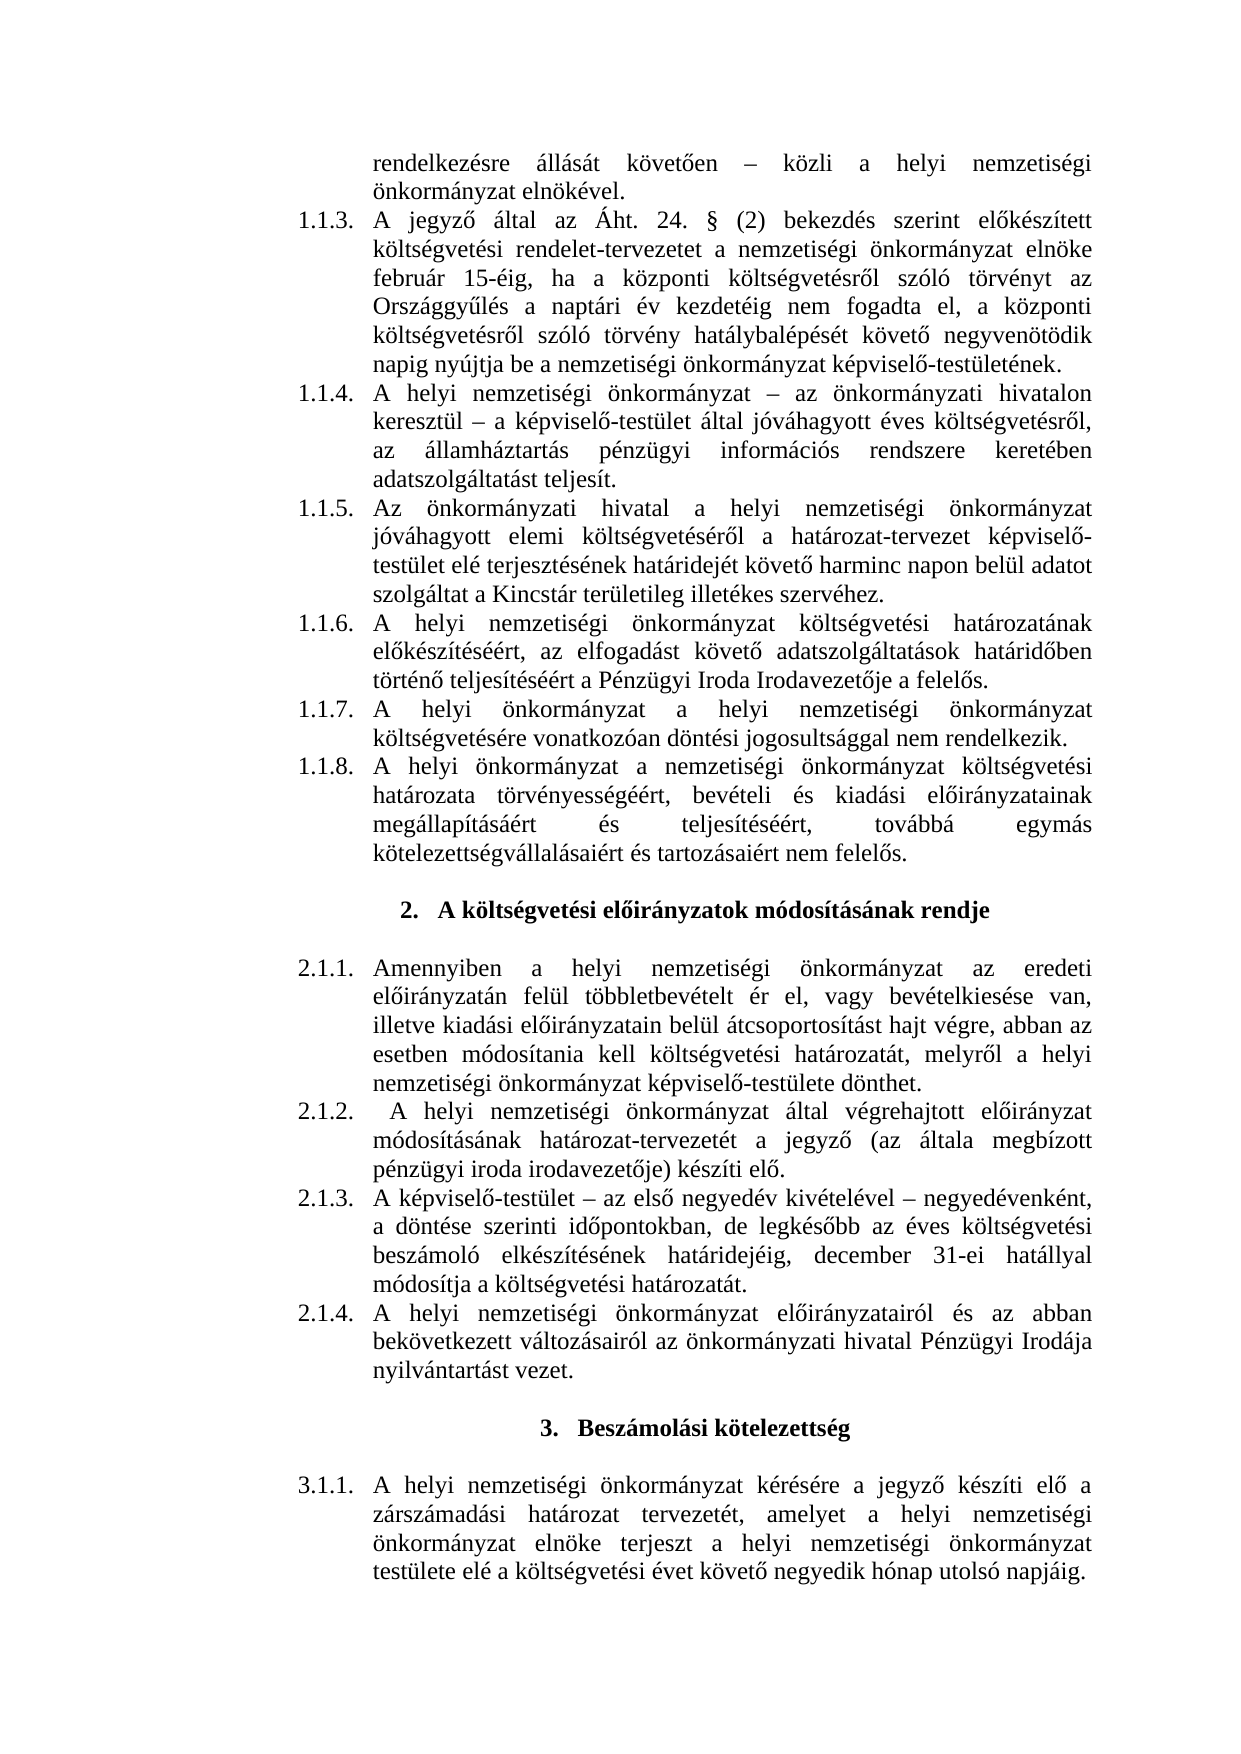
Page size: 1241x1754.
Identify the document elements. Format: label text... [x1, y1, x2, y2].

list Az önkormányzati hivatal a helyi nemzetiségi önkormányzat jóváhagyott elemi költségvetéséről a határozat-tervezet képviselő-testület elé terjesztésének határidejét követő harminc napon belül adatot szolgáltat a Kincstár területileg illetékes szervéhez. [298, 493, 1093, 608]
list A képviselő-testület – az első negyedév kivételével – negyedévenként, a döntése szerinti időpontokban, de legkésőbb az éves költségvetési beszámoló elkészítésének határidejéig, december 31-ei hatállyal módosítja a költségvetési határozatát. [298, 1183, 1093, 1298]
list A helyi nemzetiségi önkormányzat kérésére a jegyző készíti elő a zárszámadási határozat tervezetét, amelyet a helyi nemzetiségi önkormányzat elnöke terjeszt a helyi nemzetiségi önkormányzat testülete elé a költségvetési évet követő negyedik hónap utolsó napjáig. [298, 1470, 1093, 1585]
list A helyi önkormányzat a nemzetiségi önkormányzat költségvetési határozata törvényességéért, bevételi és kiadási előirányzatainak megállapításáért és teljesítéséért, továbbá egymás kötelezettségvállalásaiért és tartozásaiért nem felelős. [298, 751, 1093, 866]
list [298, 148, 1093, 205]
list A helyi nemzetiségi önkormányzat költségvetési határozatának előkészítéséért, az elfogadást követő adatszolgáltatások határidőben történő teljesítéséért a Pénzügyi Iroda Irodavezetője a felelős. [298, 608, 1093, 694]
list Beszámolási kötelezettség [298, 1413, 1093, 1441]
list A jegyző által az Áht. 24. § (2) bekezdés szerint előkészített költségvetési rendelet-tervezetet a nemzetiségi önkormányzat elnöke február 15-éig, ha a központi költségvetésről szóló törvényt az Országgyűlés a naptári év kezdetéig nem fogadta el, a központi költségvetésről szóló törvény hatálybalépését követő negyvenötödik napig nyújtja be a nemzetiségi önkormányzat képviselő-testületének. [298, 205, 1093, 378]
list A helyi önkormányzat a helyi nemzetiségi önkormányzat költségvetésére vonatkozóan döntési jogosultsággal nem rendelkezik. [298, 694, 1093, 751]
list A helyi nemzetiségi önkormányzat – az önkormányzati hivatalon keresztül – a képviselő-testület által jóváhagyott éves költségvetésről, az államháztartás pénzügyi információs rendszere keretében adatszolgáltatást teljesít. [298, 378, 1093, 493]
list A költségvetési előirányzatok módosításának rendje [298, 895, 1093, 924]
list A helyi nemzetiségi önkormányzat által végrehajtott előirányzat módosításának határozat-tervezetét a jegyző (az általa megbízott pénzügyi iroda irodavezetője) készíti elő. [298, 1096, 1093, 1183]
list A helyi nemzetiségi önkormányzat előirányzatairól és az abban bekövetkezett változásairól az önkormányzati hivatal Pénzügyi Irodája nyilvántartást vezet. [298, 1298, 1093, 1384]
list Amennyiben a helyi nemzetiségi önkormányzat az eredeti előirányzatán felül többletbevételt ér el, vagy bevételkiesése van, illetve kiadási előirányzatain belül átcsoportosítást hajt végre, abban az esetben módosítania kell költségvetési határozatát, melyről a helyi nemzetiségi önkormányzat képviselő-testülete dönthet. [298, 953, 1093, 1096]
